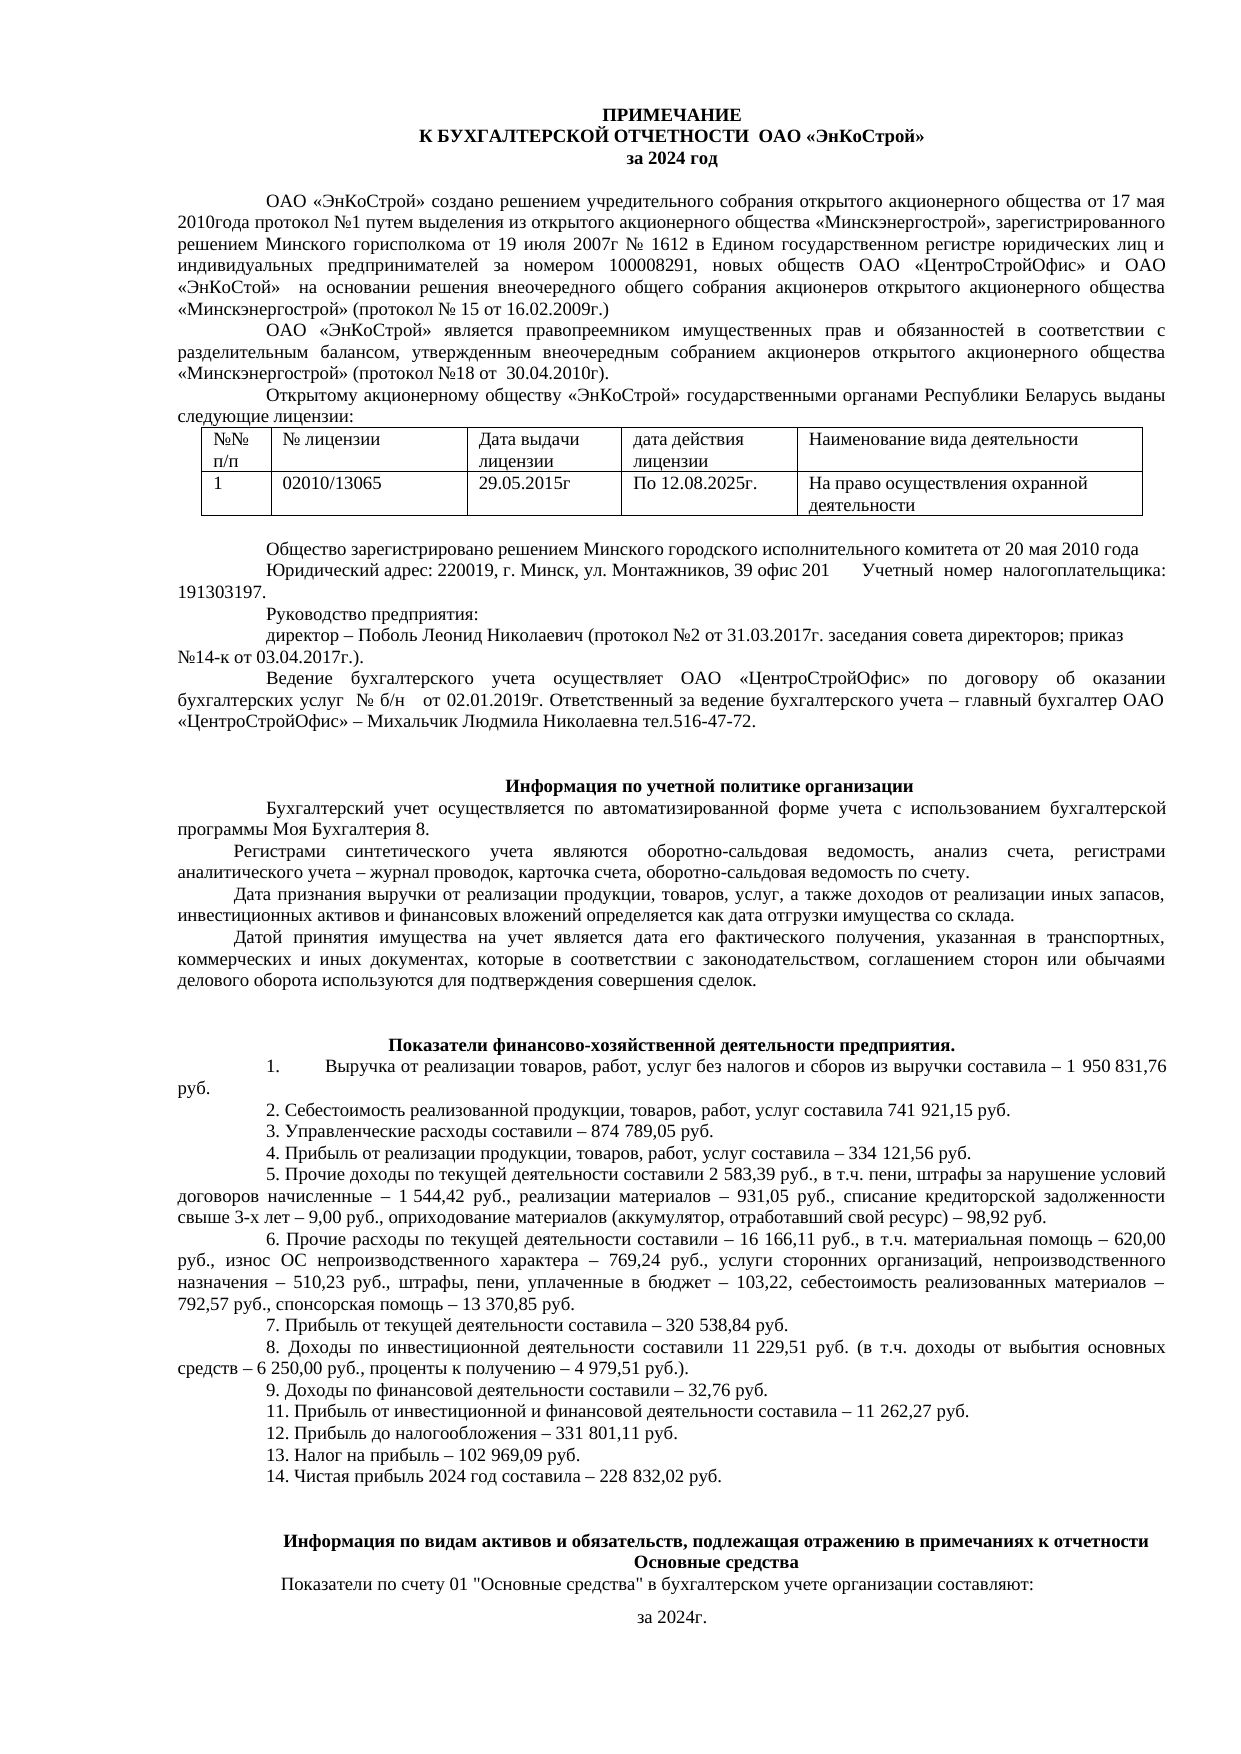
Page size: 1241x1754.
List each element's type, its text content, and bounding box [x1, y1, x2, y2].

table_cell 29.05.2015г [468, 472, 621, 515]
text ОАО «ЭнКоСтрой» создано решением учредительного собрания открытого акционерного общества от 17 мая 2010года протокол №1 путем выделения из открытого акционерного общества «Минскэнергострой», зарегистрированного решением Минского горисполкома от 19 июля 2007г № 1612 в Едином государственном регистре юридических лиц и индивидуальных предпринимателей за номером 100008291, новых обществ ОАО «ЦентроСтройОфис» и ОАО «ЭнКоСтой» на основании решения внеочередного общего собрания акционеров открытого акционерного общества «Минскэнергострой» (протокол № 15 от 16.02.2009г.) [177, 190, 1167, 319]
table_cell На право осуществления охранной деятельности [798, 472, 1142, 515]
text Основные средства [177, 1551, 1167, 1573]
text Дата признания выручки от реализации продукции, товаров, услуг, а также доходов от реализации иных запасов, инвестиционных активов и финансовых вложений определяется как дата отгрузки имущества со склада. [177, 883, 1167, 926]
text 2. Себестоимость реализованной продукции, товаров, работ, услуг составила 741 921,15 руб. [177, 1098, 1167, 1120]
text 5. Прочие доходы по текущей деятельности составили 2 583,39 руб., в т.ч. пени, штрафы за нарушение условий договоров начисленные – 1 544,42 руб., реализации материалов – 931,05 руб., списание кредиторской задолженности свыше 3-х лет – 9,00 руб., оприходование материалов (аккумулятор, отработавший свой ресурс) – 98,92 руб. [177, 1163, 1167, 1228]
text 6. Прочие расходы по текущей деятельности составили – 16 166,11 руб., в т.ч. материальная помощь – 620,00 руб., износ ОС непроизводственного характера – 769,24 руб., услуги сторонних организаций, непроизводственного назначения – 510,23 руб., штрафы, пени, уплаченные в бюджет – 103,22, себестоимость реализованных материалов – 792,57 руб., спонсорская помощь – 13 370,85 руб. [177, 1228, 1167, 1314]
table_cell 02010/13065 [272, 472, 467, 515]
text Бухгалтерский учет осуществляется по автоматизированной форме учета с использованием бухгалтерской программы Моя Бухгалтерия 8. [177, 797, 1167, 840]
table_header Дата выдачи лицензии [468, 428, 621, 471]
table_header за 2024г. [189, 1594, 1154, 1627]
table_header дата действия лицензии [622, 428, 797, 471]
text Информация по видам активов и обязательств, подлежащая отражению в примечаниях к отчетности [177, 1530, 1167, 1551]
text Руководство предприятия: [177, 602, 1167, 624]
table_cell По 12.08.2025г. [622, 472, 797, 515]
text Информация по учетной политике организации [252, 775, 1167, 797]
text ПРИМЕЧАНИЕ [177, 103, 1167, 125]
text директор – Поболь Леонид Николаевич (протокол №2 от 31.03.2017г. заседания совета директоров; приказ №14-к от 03.04.2017г.). [177, 624, 1167, 667]
text Показатели финансово-хозяйственной деятельности предприятия. [177, 1034, 1167, 1055]
text Общество зарегистрировано решением Минского городского исполнительного комитета от 20 мая 2010 года [177, 538, 1167, 559]
text 13. Налог на прибыль – 102 969,09 руб. [177, 1443, 1167, 1465]
text 4. Прибыль от реализации продукции, товаров, работ, услуг составила – 334 121,56 руб. [177, 1142, 1167, 1163]
text Регистрами синтетического учета являются оборотно-сальдовая ведомость, анализ счета, регистрами аналитического учета – журнал проводок, карточка счета, оборотно-сальдовая ведомость по счету. [177, 840, 1167, 883]
text Открытому акционерному обществу «ЭнКоСтрой» государственными органами Республики Беларусь выданы следующие лицензии: [177, 384, 1167, 427]
table_header № лицензии [272, 428, 467, 471]
table_cell 1 [202, 472, 271, 515]
text 12. Прибыль до налогообложения – 331 801,11 руб. [177, 1422, 1167, 1443]
text 8. Доходы по инвестиционной деятельности составили 11 229,51 руб. (в т.ч. доходы от выбытия основных средств – 6 250,00 руб., проценты к получению – 4 979,51 руб.). [177, 1336, 1167, 1379]
text 14. Чистая прибыль 2024 год составила – 228 832,02 руб. [177, 1465, 1167, 1487]
text 7. Прибыль от текущей деятельности составила – 320 538,84 руб. [177, 1314, 1167, 1336]
text К БУХГАЛТЕРСКОЙ ОТЧЕТНОСТИ ОАО «ЭнКоСтрой» [177, 125, 1167, 147]
text ОАО «ЭнКоСтрой» является правопреемником имущественных прав и обязанностей в соответствии с разделительным балансом, утвержденным внеочередным собранием акционеров открытого акционерного общества «Минскэнергострой» (протокол №18 от 30.04.2010г). [177, 319, 1167, 384]
list Выручка от реализации товаров, работ, услуг без налогов и сборов из выручки составила – 1 950 831,76 руб. [177, 1055, 1167, 1098]
text 9. Доходы по финансовой деятельности составили – 32,76 руб. [177, 1379, 1167, 1400]
table_header №№ п/п [202, 428, 271, 471]
text 11. Прибыль от инвестиционной и финансовой деятельности составила – 11 262,27 руб. [177, 1400, 1167, 1422]
text Юридический адрес: . Минск, ул. Монтажников, 39 офис 201 Учетный номер налогоплательщика: 191303197. [177, 559, 1167, 602]
text 3. Управленческие расходы составили – 874 789,05 руб. [177, 1120, 1167, 1142]
text Ведение бухгалтерского учета осуществляет ОАО «ЦентроСтройОфис» по договору об оказании бухгалтерских услуг № б/н от 02.01.2019г. Ответственный за ведение бухгалтерского учета – главный бухгалтер ОАО «ЦентроСтройОфис» – Михальчик Людмила Николаевна тел.516-47-72. [177, 667, 1167, 732]
text за 2024 год [177, 147, 1167, 168]
text Датой принятия имущества на учет является дата его фактического получения, указанная в транспортных, коммерческих и иных документах, которые в соответствии с законодательством, соглашением сторон или обычаями делового оборота используются для подтверждения совершения сделок. [177, 926, 1167, 991]
text Показатели по счету 01 "Основные средства" в бухгалтерском учете организации составляют: [177, 1573, 1167, 1594]
table_header Наименование вида деятельности [798, 428, 1142, 471]
